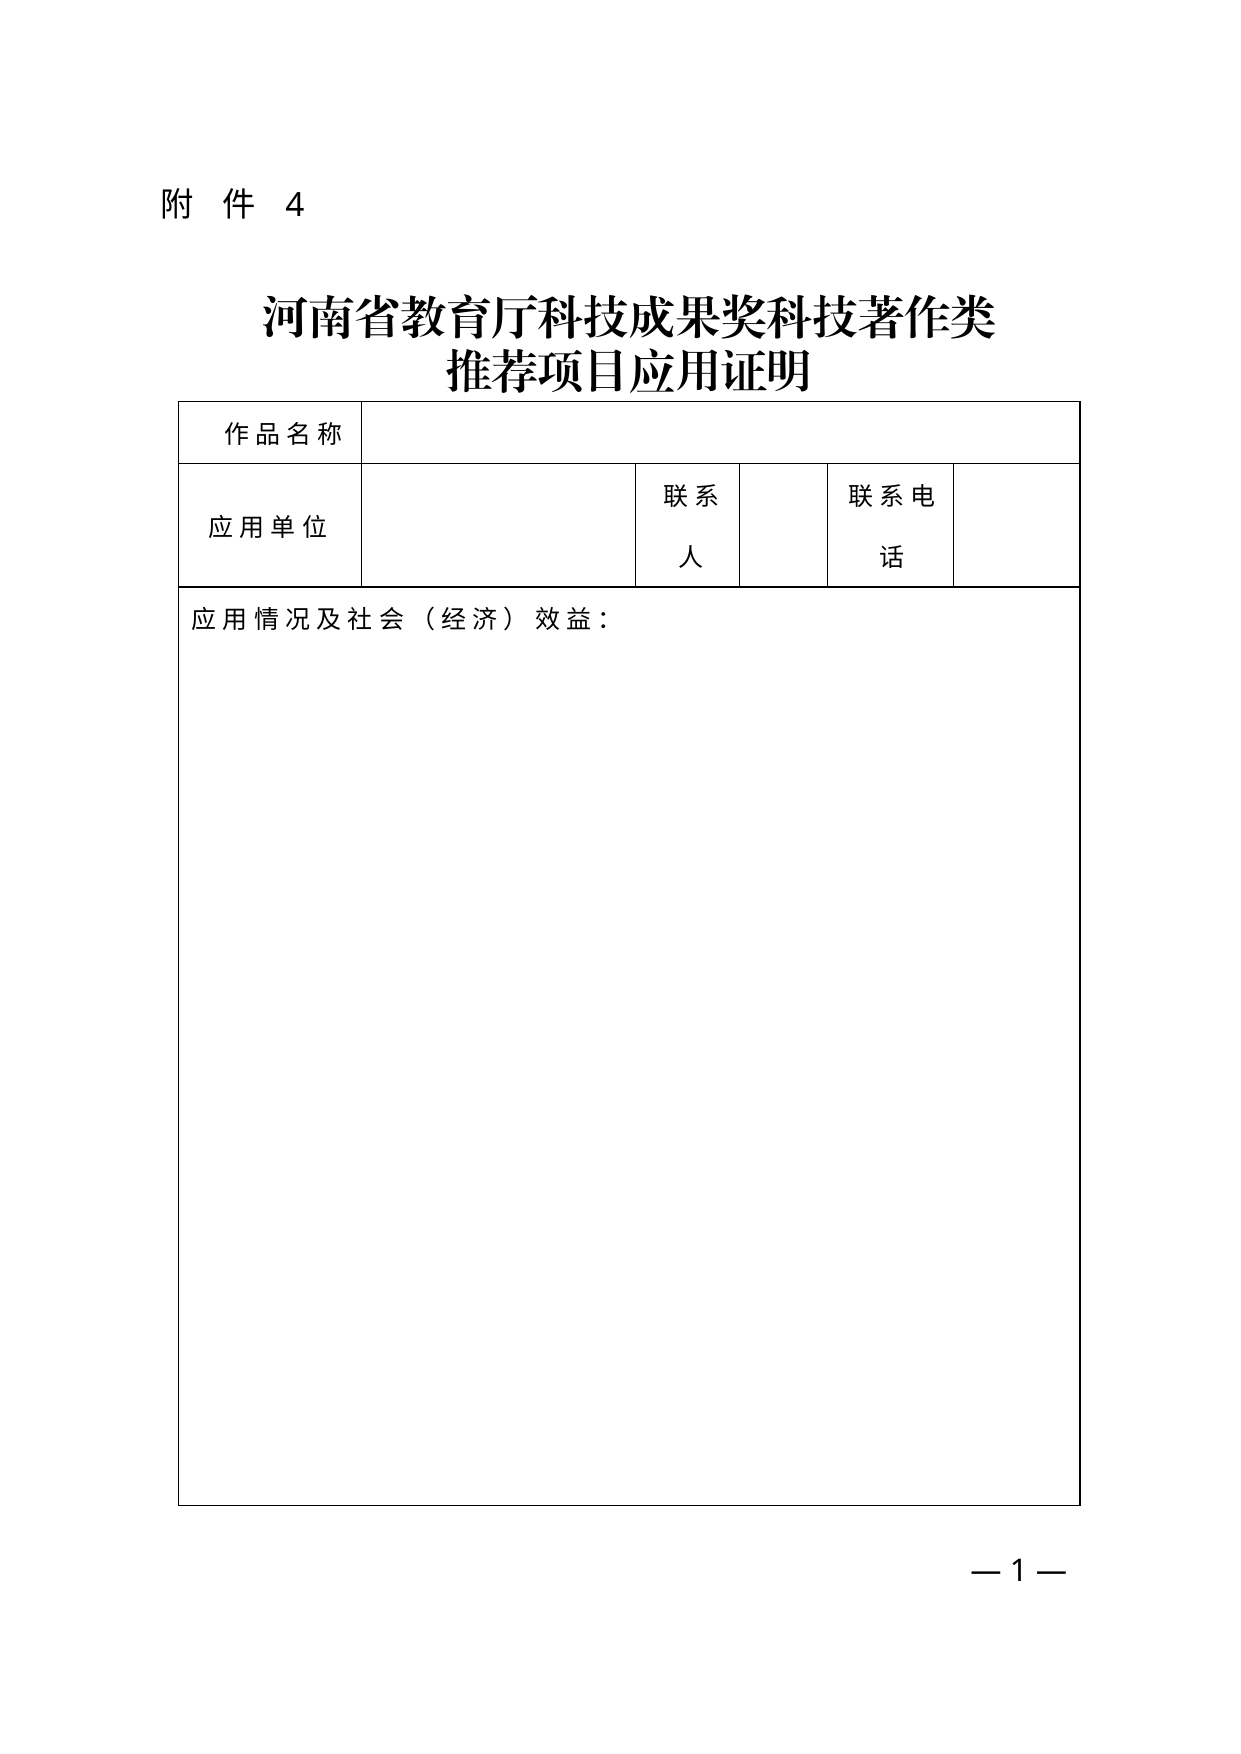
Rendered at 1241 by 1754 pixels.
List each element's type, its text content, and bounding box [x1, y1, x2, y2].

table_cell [179, 588, 1079, 1504]
table_cell [954, 464, 1079, 586]
table_cell 联系人 [636, 464, 739, 586]
table_cell [740, 464, 827, 586]
text 河南省教育厅科技成果奖科技著作类 [160, 294, 1098, 347]
table_header [362, 402, 1079, 463]
table_header 作品名称 [179, 402, 361, 463]
text 推荐项目应用证明 [160, 347, 1098, 401]
table_cell 联系电话 [828, 464, 953, 586]
text 附件4 [160, 172, 1098, 233]
table_cell [362, 464, 635, 586]
table_cell 应用单位 [179, 464, 361, 586]
